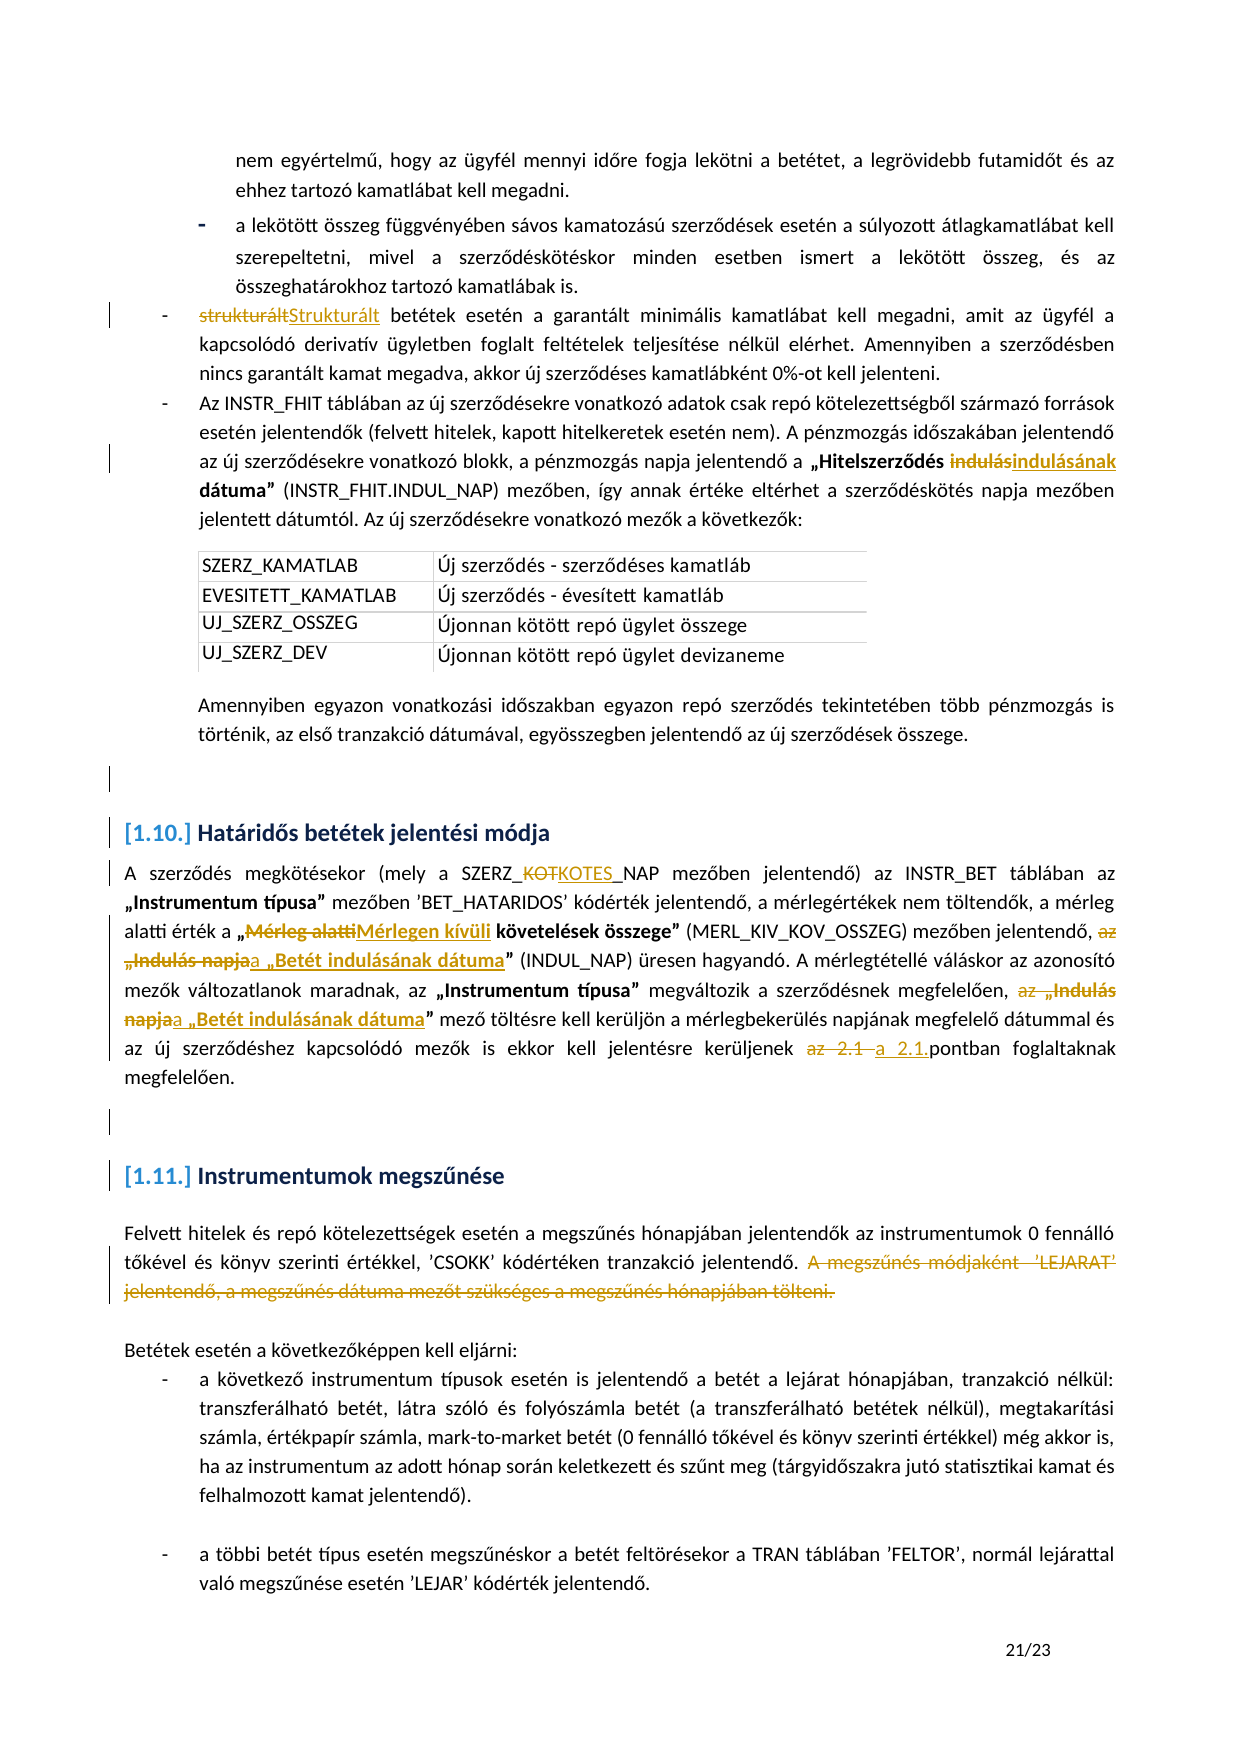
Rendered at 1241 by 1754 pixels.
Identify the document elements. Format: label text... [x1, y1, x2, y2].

list a következő instrumentum típusok esetén is jelentendő a betét a lejárat hónapjában, tranzakció nélkül: transzferálható betét, látra szóló és folyószámla betét (a transzferálható betétek nélkül), megtakarítási számla, értékpapír számla, mark-to-market betét (0 fennálló tőkével és könyv szerinti értékkel) még akkor is, ha az instrumentum az adott hónap során keletkezett és szűnt meg (tárgyidőszakra jutó statisztikai kamat és felhalmozott kamat jelentendő). [162, 1366, 1116, 1508]
subtitle Instrumentumok megszűnése [124, 1160, 1116, 1191]
text A szerződés megkötésekor (mely a SZERZ__NAP mezőben jelentendő) az INSTR_BET táblában az „Instrumentum típusa” mezőben ’BET_HATARIDOS’ kódérték jelentendő, a mérlegértékek nem töltendők, a mérleg alatti érték a „ követelések összege” (MERL_KIV_KOV_OSSZEG) mezőben jelentendő, ” (INDUL_NAP) üresen hagyandó. A mérlegtétellé váláskor az azonosító mezők változatlanok maradnak, az „Instrumentum típusa” megváltozik a szerződésnek megfelelően, ” mező töltésre kell kerüljön a mérlegbekerülés napjának megfelelő dátummal és az új szerződéshez kapcsolódó mezők is ekkor kell jelentésre kerüljenek pontban foglaltaknak megfelelően. [124, 860, 1116, 1090]
subtitle Határidős betétek jelentési módja [124, 817, 1116, 848]
text Amennyiben egyazon vonatkozási időszakban egyazon repó szerződés tekintetében több pénzmozgás is történik, az első tranzakció dátumával, egyösszegben jelentendő az új szerződések összege. [198, 692, 1116, 747]
list betétek esetén a garantált minimális kamatlábat kell megadni, amit az ügyfél a kapcsolódó derivatív ügyletben foglalt feltételek teljesítése nélkül elérhet. Amennyiben a szerződésben nincs garantált kamat megadva, akkor új szerződéses kamatlábként 0%-ot kell jelenteni. [162, 302, 1116, 386]
list Felvett hitelek és repó kötelezettségek esetén a megszűnés hónapjában jelentendők az instrumentumok 0 fennálló tőkével és könyv szerinti értékkel, ’CSOKK’ kódértéken tranzakció jelentendő. [124, 1220, 1116, 1304]
list a többi betét típus esetén megszűnéskor a betét feltörésekor a TRAN táblában ’FELTOR’, normál lejárattal való megszűnése esetén ’LEJAR’ kódérték jelentendő. [162, 1541, 1116, 1596]
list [198, 148, 1116, 202]
list Az INSTR_FHIT táblában az új szerződésekre vonatkozó adatok csak repó kötelezettségből származó források esetén jelentendők (felvett hitelek, kapott hitelkeretek esetén nem). A pénzmozgás időszakában jelentendő az új szerződésekre vonatkozó blokk, a pénzmozgás napja jelentendő a „Hitelszerződés dátuma” (INSTR_FHIT.INDUL_NAP) mezőben, így annak értéke eltérhet a szerződéskötés napja mezőben jelentett dátumtól. Az új szerződésekre vonatkozó mezők a következők: [162, 390, 1116, 532]
list Betétek esetén a következőképpen kell eljárni: [124, 1337, 1116, 1362]
list a lekötött összeg függvényében sávos kamatozású szerződések esetén a súlyozott átlagkamatlábat kell szerepeltetni, mivel a szerződéskötéskor minden esetben ismert a lekötött összeg, és az összeghatárokhoz tartozó kamatlábak is. [198, 206, 1116, 298]
